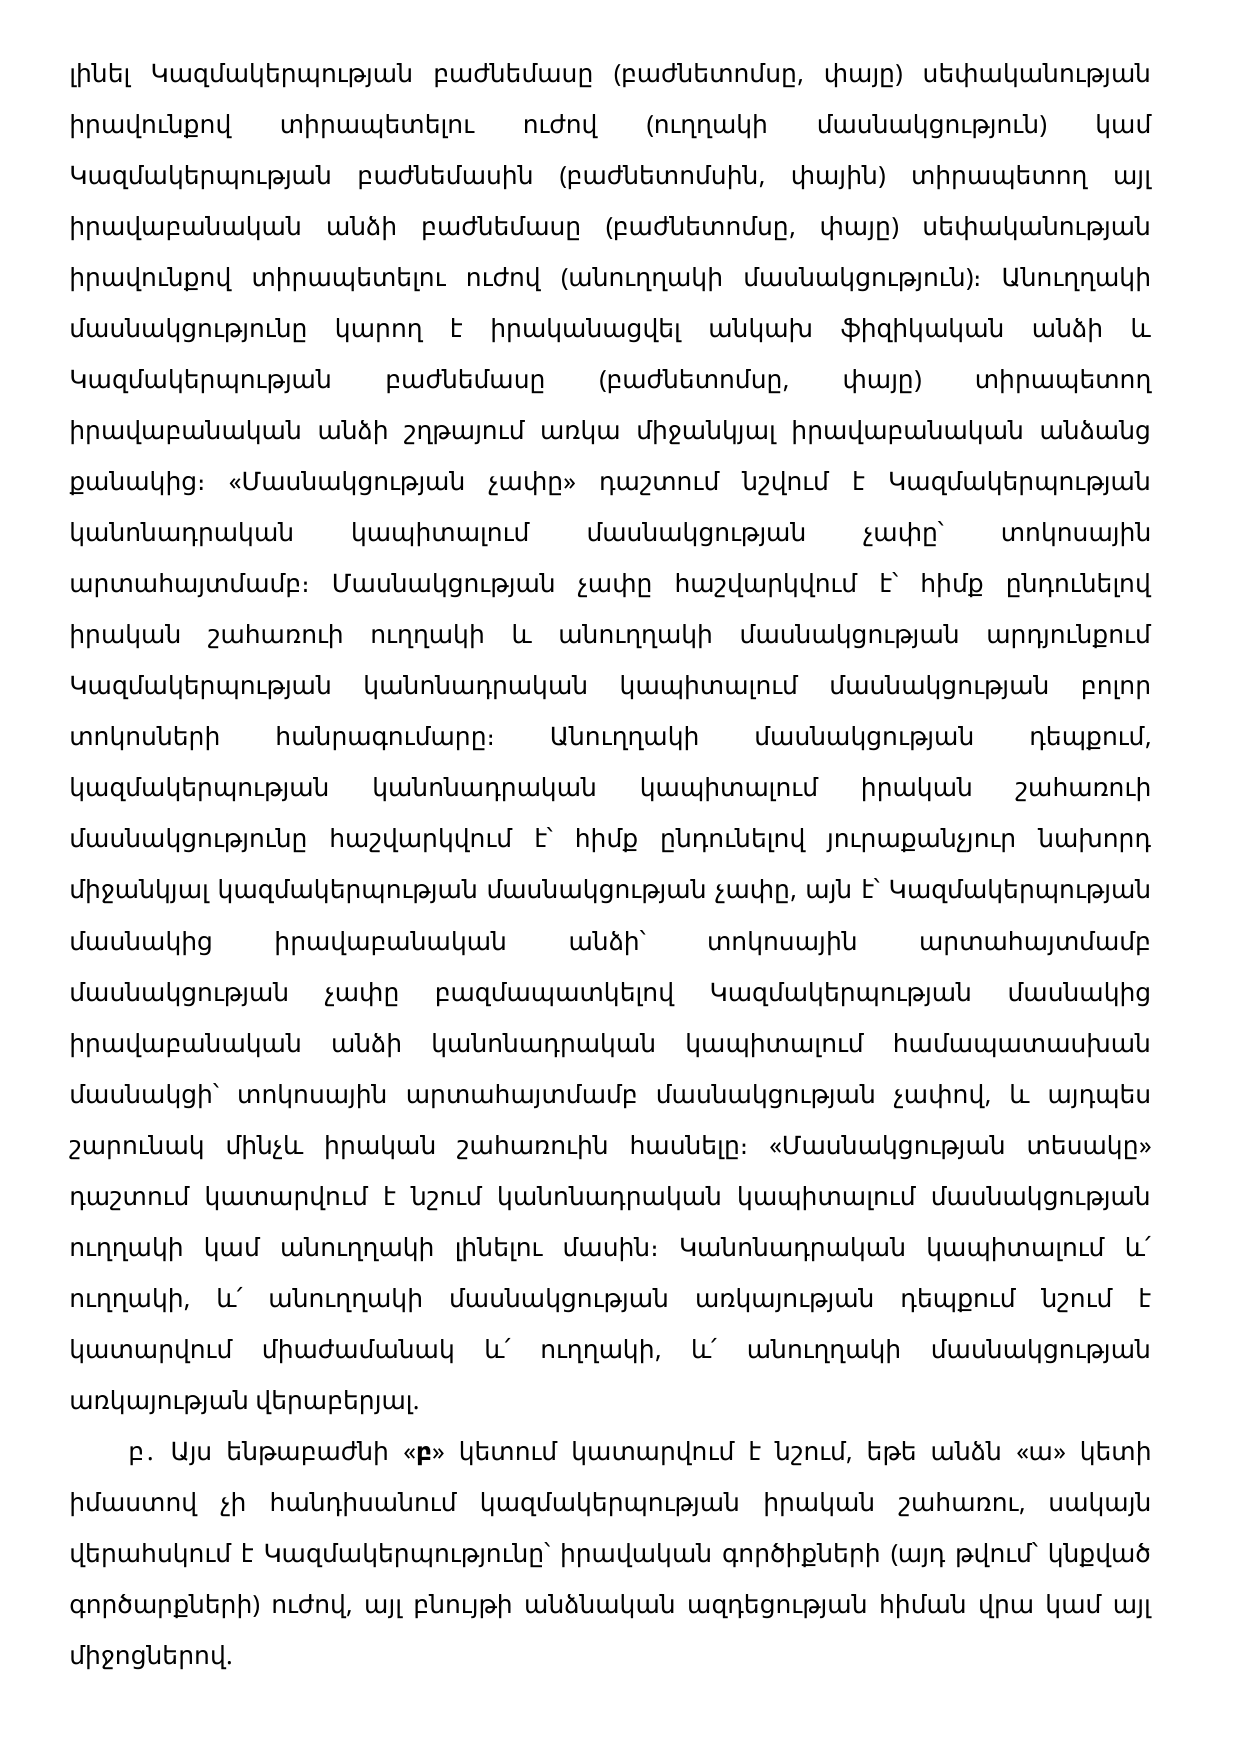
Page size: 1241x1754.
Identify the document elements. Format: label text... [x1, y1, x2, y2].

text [69, 56, 1152, 1417]
text բ․ Այս ենթաբաժնի «բ» կետում կատարվում է նշում, եթե անձն «ա» կետի իմաստով չի հանդիսանում կազմակերպության իրական շահառու, սակայն վերահսկում է Կազմակերպությունը՝ իրավական գործիքների (այդ թվում՝ կնքված գործարքների) ուժով, այլ բնույթի անձնական ազդեցության հիման վրա կամ այլ միջոցներով. [69, 1434, 1152, 1672]
